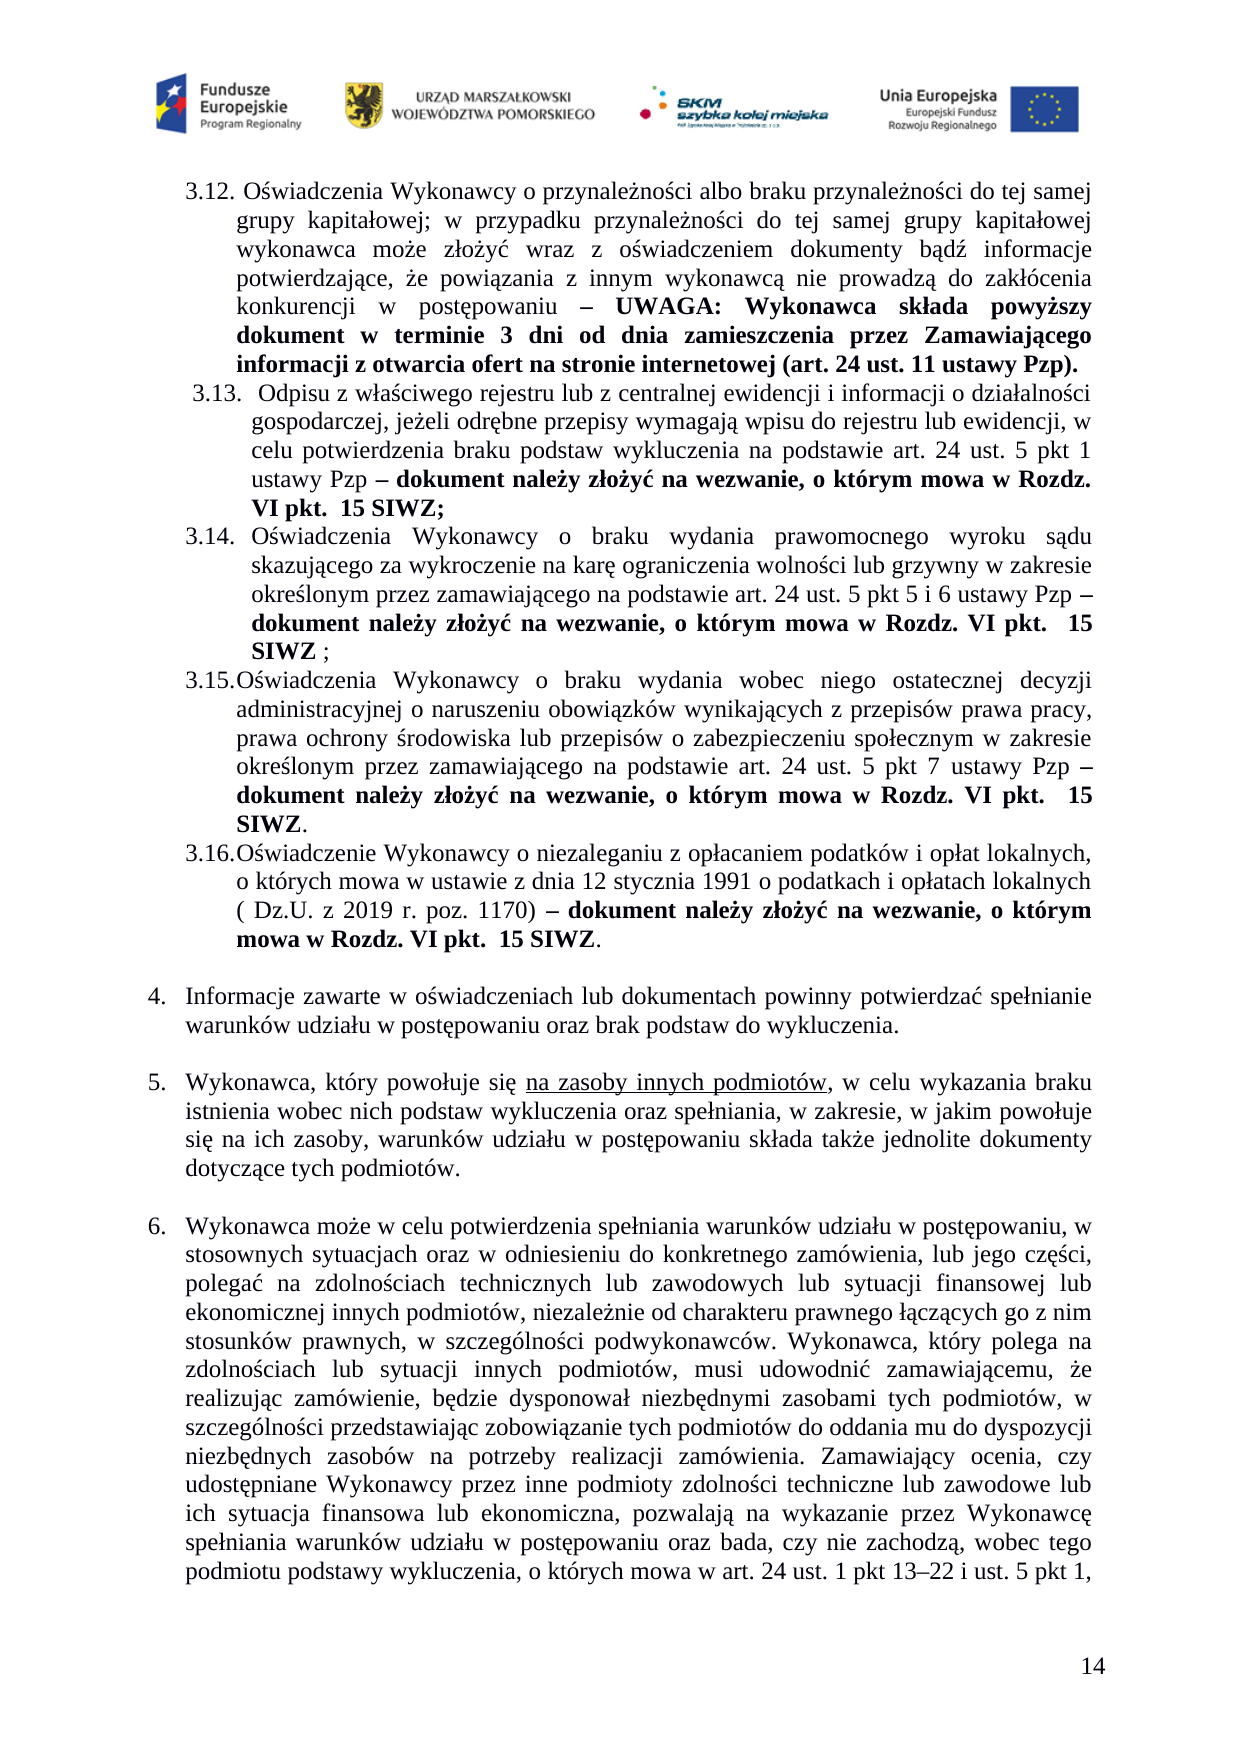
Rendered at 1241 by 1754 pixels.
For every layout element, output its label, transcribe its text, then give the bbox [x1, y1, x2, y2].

list Wykonawca, który powołuje się na zasoby innych podmiotów, w celu wykazania braku istnienia wobec nich podstaw wykluczenia oraz spełniania, w zakresie, w jakim powołuje się na ich zasoby, warunków udziału w postępowaniu składa także jednolite dokumenty dotyczące tych podmiotów. [148, 1067, 1093, 1182]
list Oświadczenia Wykonawcy o braku wydania prawomocnego wyroku sądu skazującego za wykroczenie na karę ograniczenia wolności lub grzywny w zakresie określonym przez zamawiającego na podstawie art. 24 ust. 5 pkt 5 i 6 ustawy Pzp – dokument należy złożyć na wezwanie, o którym mowa w Rozdz. VI pkt. 15 SIWZ ; [185, 521, 1093, 665]
list Odpisu z właściwego rejestru lub z centralnej ewidencji i informacji o działalności gospodarczej, jeżeli odrębne przepisy wymagają wpisu do rejestru lub ewidencji, w celu potwierdzenia braku podstaw wykluczenia na podstawie art. 24 ust. 5 pkt 1 ustawy Pzp – dokument należy złożyć na wezwanie, o którym mowa w Rozdz. VI pkt. 15 SIWZ; [192, 378, 1093, 521]
picture [147, 73, 1093, 148]
list Informacje zawarte w oświadczeniach lub dokumentach powinny potwierdzać spełnianie warunków udziału w postępowaniu oraz brak podstaw do wykluczenia. [148, 981, 1093, 1039]
list Oświadczenie Wykonawcy o niezaleganiu z opłacaniem podatków i opłat lokalnych, o których mowa w ustawie z dnia 12 stycznia 1991 o podatkach i opłatach lokalnych ( Dz.U. z 2019 r. poz. 1170) – dokument należy złożyć na wezwanie, o którym mowa w Rozdz. VI pkt. 15 SIWZ. [185, 838, 1093, 953]
list Oświadczenia Wykonawcy o przynależności albo braku przynależności do tej samej grupy kapitałowej; w przypadku przynależności do tej samej grupy kapitałowej wykonawca może złożyć wraz z oświadczeniem dokumenty bądź informacje potwierdzające, że powiązania z innym wykonawcą nie prowadzą do zakłócenia konkurencji w postępowaniu – UWAGA: Wykonawca składa powyższy dokument w terminie 3 dni od dnia zamieszczenia przez Zamawiającego informacji z otwarcia ofert na stronie internetowej (art. 24 ust. 11 ustawy Pzp). [185, 176, 1093, 378]
list Oświadczenia Wykonawcy o braku wydania wobec niego ostatecznej decyzji administracyjnej o naruszeniu obowiązków wynikających z przepisów prawa pracy, prawa ochrony środowiska lub przepisów o zabezpieczeniu społecznym w zakresie określonym przez zamawiającego na podstawie art. 24 ust. 5 pkt 7 ustawy Pzp – dokument należy złożyć na wezwanie, o którym mowa w Rozdz. VI pkt. 15 SIWZ. [185, 665, 1093, 838]
